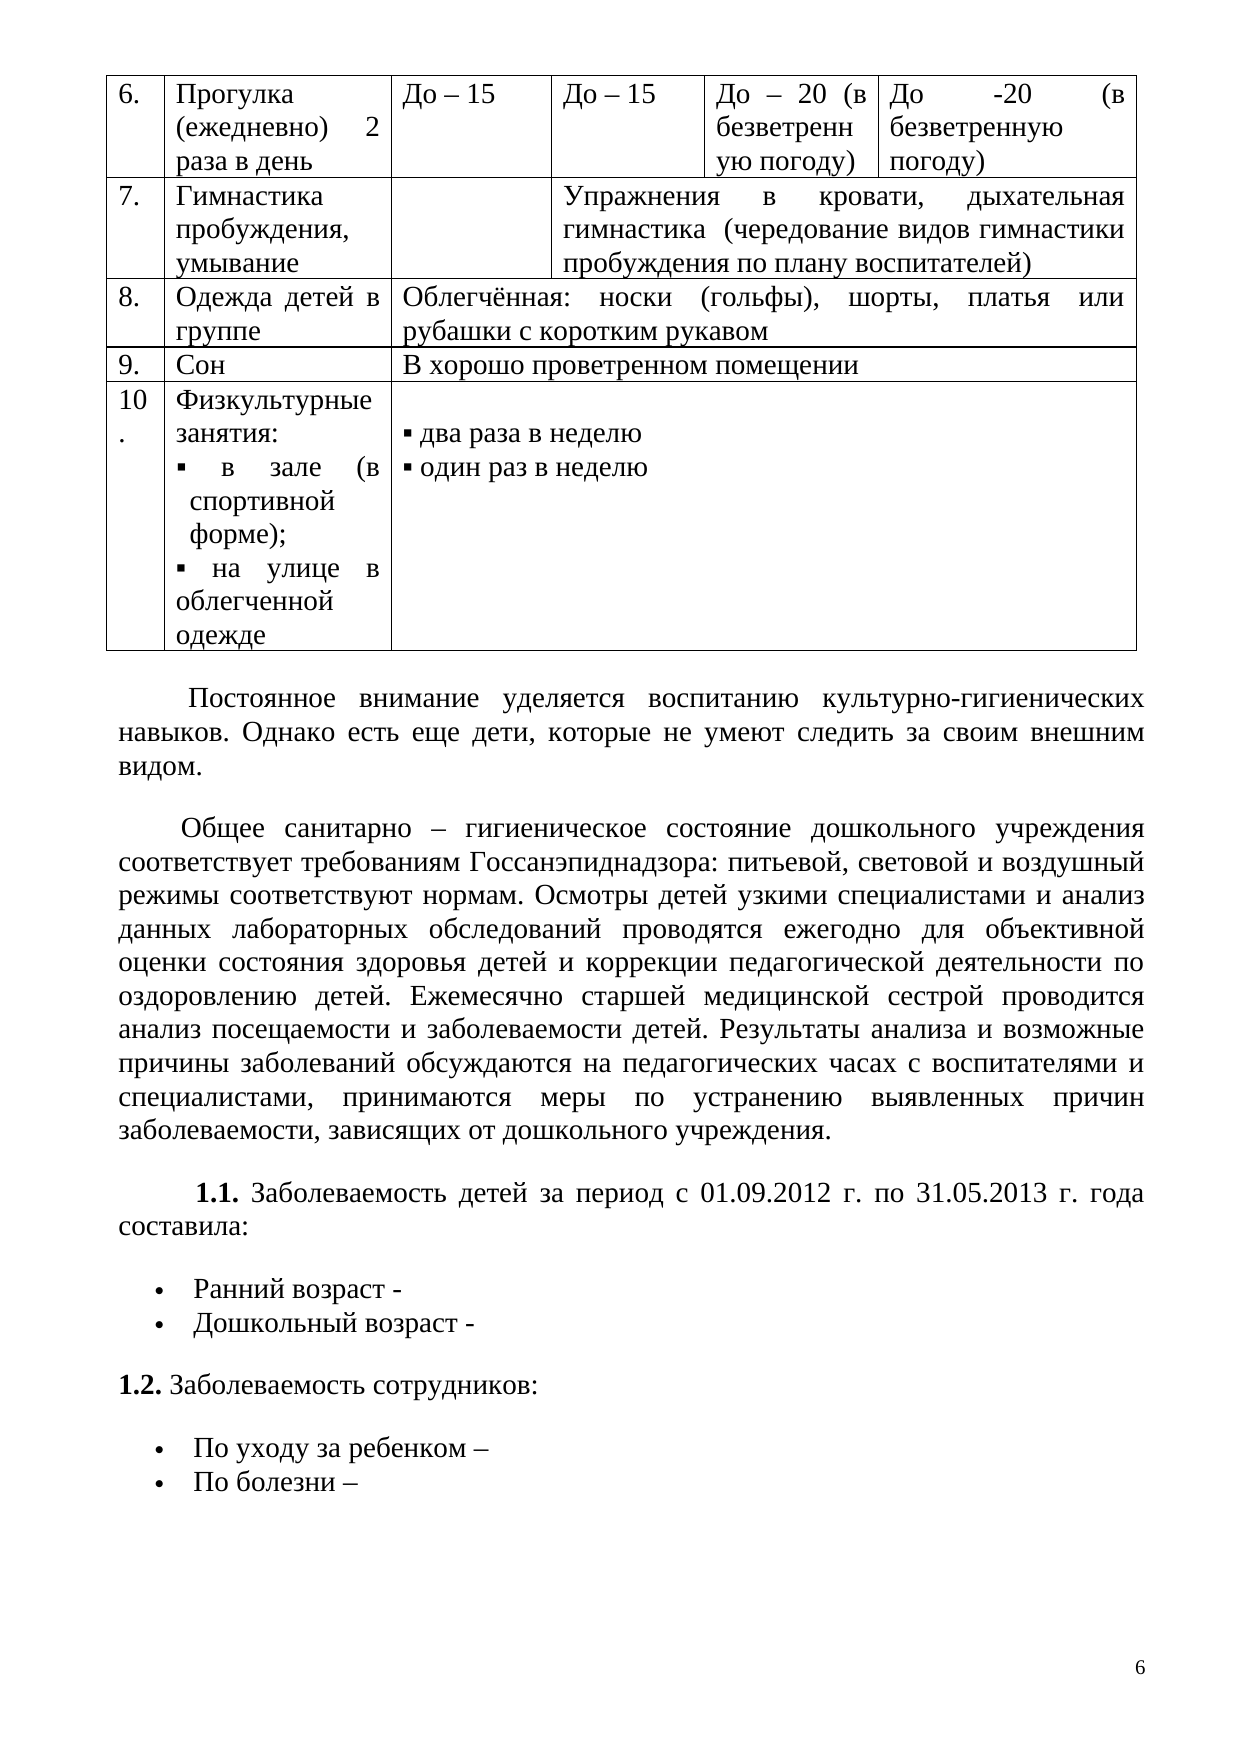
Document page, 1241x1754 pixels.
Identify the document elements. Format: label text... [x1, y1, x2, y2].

list Дошкольный возраст - [156, 1305, 1146, 1338]
table_cell Сон [165, 348, 391, 381]
table_cell Одежда детей в группе [165, 279, 391, 346]
list Ранний возраст - [156, 1271, 1146, 1305]
list По болезни – [156, 1464, 1146, 1497]
text 1.1. Заболеваемость детей за период с 01.09.2012 г. по 31.05.2013 г. года составила: [118, 1175, 1146, 1242]
table_cell До – 20 (в безветренную погоду) [705, 76, 878, 177]
table_cell ▪ два раза в неделю ▪ один раз в неделю [392, 382, 1136, 650]
table_cell До -20 (в безветренную погоду) [879, 76, 1136, 177]
table_cell В хорошо проветренном помещении [392, 348, 1136, 381]
table_cell Гимнастика пробуждения, умывание [165, 178, 391, 278]
table_cell 6. [107, 76, 164, 177]
text Постоянное внимание уделяется воспитанию культурно-гигиенических навыков. Однако есть еще дети, которые не умеют следить за своим внешним видом. [118, 681, 1146, 781]
text 1.2. Заболеваемость сотрудников: [118, 1367, 1146, 1401]
table_cell [392, 178, 551, 278]
table_cell Облегчённая: носки (гольфы), шорты, платья или рубашки с коротким рукавом [392, 279, 1136, 346]
table_cell 9. [107, 348, 164, 381]
table_cell Упражнения в кровати, дыхательная гимнастика (чередование видов гимнастики пробуждения по плану воспитателей) [552, 178, 1136, 278]
table_cell 7. [107, 178, 164, 278]
list По уходу за ребенком – [156, 1430, 1146, 1464]
table_cell Физкультурные занятия: ▪ в зале (в спортивной форме); ▪ на улице в облегченной одежде [165, 382, 391, 650]
text Общее санитарно – гигиеническое состояние дошкольного учреждения соответствует требованиям Госсанэпиднадзора: питьевой, световой и воздушный режимы соответствуют нормам. Осмотры детей узкими специалистами и анализ данных лабораторных обследований проводятся ежегодно для объективной оценки состояния здоровья детей и коррекции педагогической деятельности по оздоровлению детей. Ежемесячно старшей медицинской сестрой проводится анализ посещаемости и заболеваемости детей. Результаты анализа и возможные причины заболеваний обсуждаются на педагогических часах с воспитателями и специалистами, принимаются меры по устранению выявленных причин заболеваемости, зависящих от дошкольного учреждения. [118, 810, 1146, 1146]
table_cell 10. [107, 382, 164, 650]
table_cell До – 15 [392, 76, 551, 177]
table_cell 8. [107, 279, 164, 346]
table_cell Прогулка (ежедневно) 2 раза в день [165, 76, 391, 177]
table_cell До – 15 [552, 76, 704, 177]
